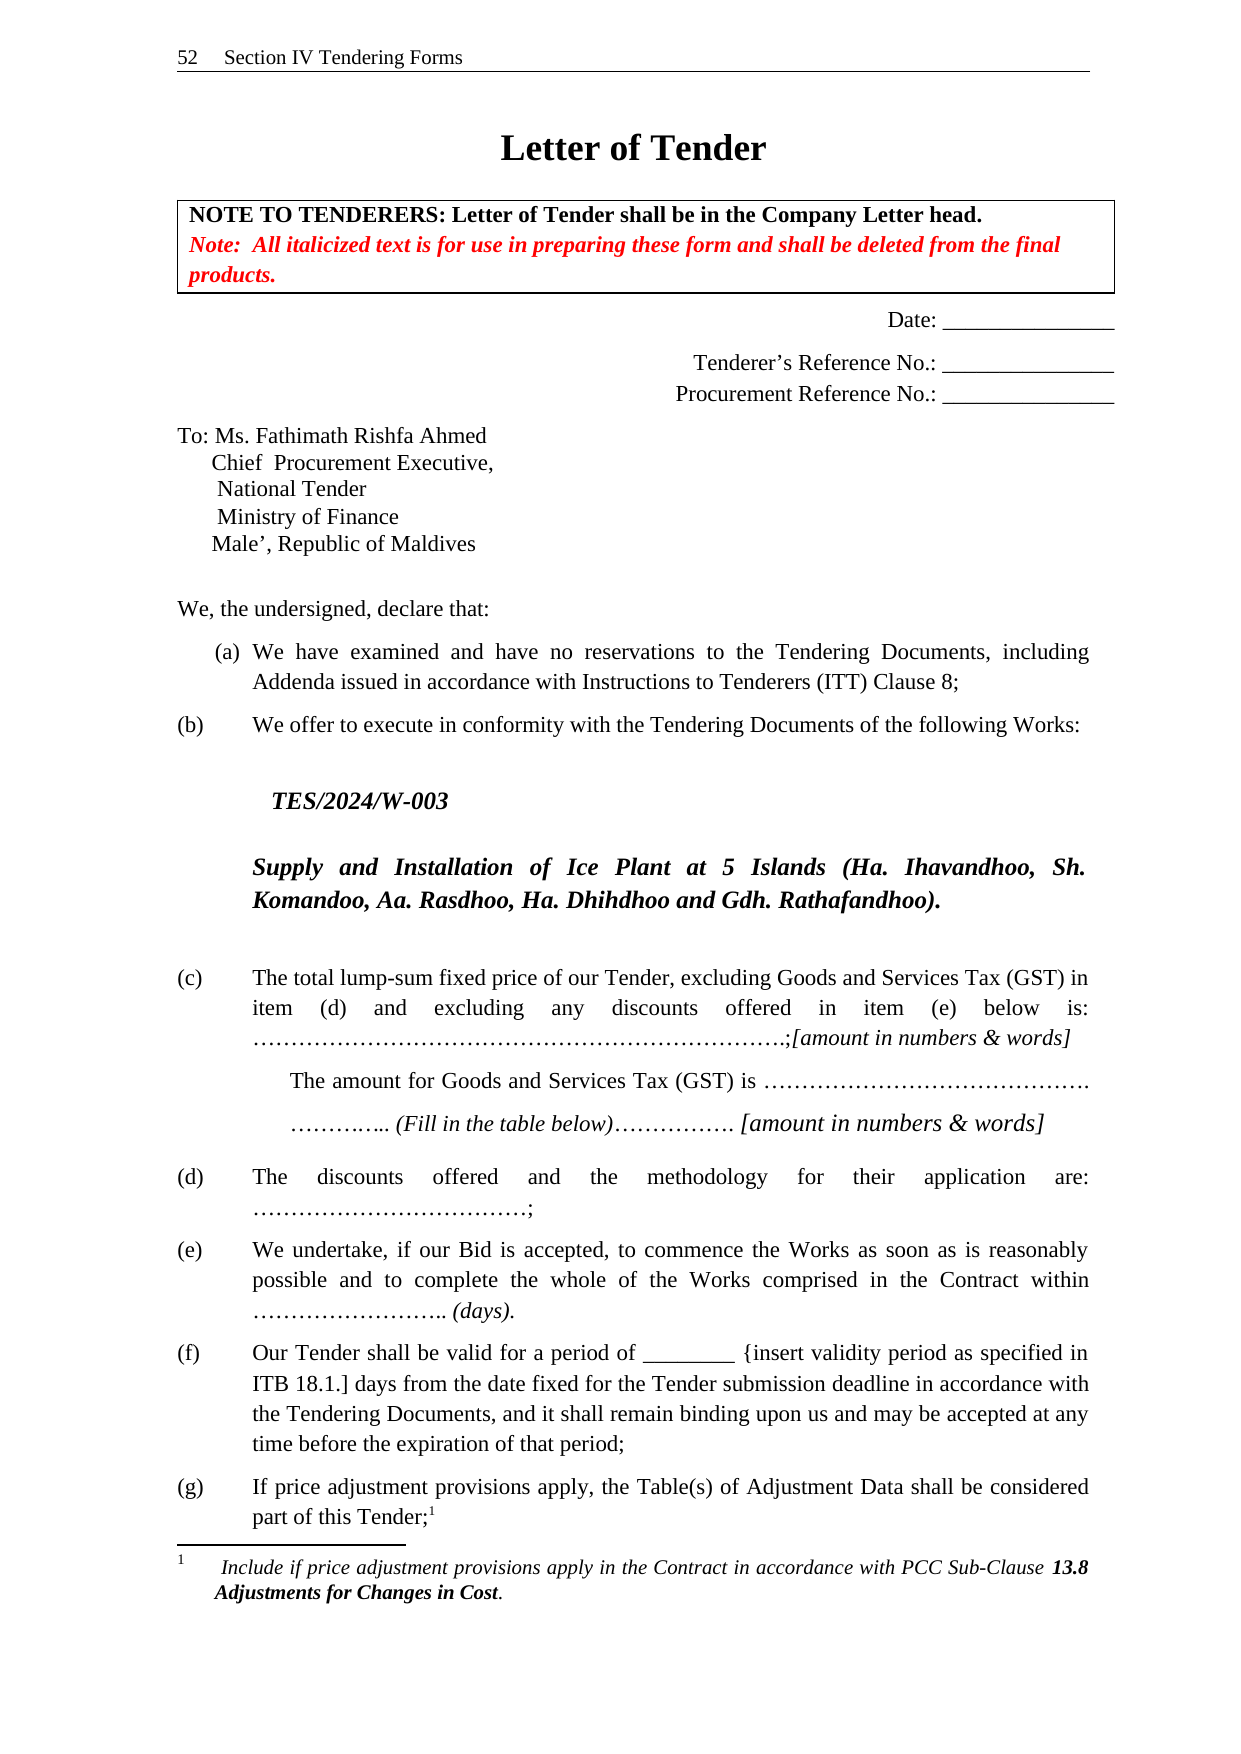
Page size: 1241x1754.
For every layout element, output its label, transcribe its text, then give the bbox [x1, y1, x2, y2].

list We undertake, if our Bid is accepted, to commence the Works as soon as is reasonably possible and to complete the whole of the Works comprised in the Contract within …………………….. (days). [177, 1236, 1090, 1323]
text TES/2024/W-003 [177, 786, 1090, 815]
list If price adjustment provisions apply, the Table(s) of Adjustment Data shall be considered part of this Tender; [177, 1473, 1090, 1529]
text Male’, Republic of Maldives [177, 530, 1090, 556]
text To: Ms. Fathimath Rishfa Ahmed [177, 422, 1090, 449]
list Our Tender shall be valid for a period of ________ {insert validity period as specified in ITB 18.1.] days from the date fixed for the Tender submission deadline in accordance with the Tendering Documents, and it shall remain binding upon us and may be accepted at any time before the expiration of that period; [177, 1339, 1090, 1456]
text Ministry of Finance [177, 503, 1090, 530]
text National Tender [177, 475, 1090, 501]
text Letter of Tender [177, 125, 1090, 168]
text Supply and Installation of Ice Plant at 5 Islands (Ha. Ihavandhoo, Sh. Komandoo, Aa. Rasdhoo, Ha. Dhihdhoo and Gdh. Rathafandhoo). [252, 852, 1090, 914]
text Tenderer’s Reference No.: _______________ Procurement Reference No.: _______________ [177, 349, 1090, 406]
text Date: _______________ [177, 306, 1090, 333]
text We, the undersigned, declare that: [177, 595, 1090, 621]
text Chief Procurement Executive, [177, 449, 1090, 475]
list The total lump-sum fixed price of our Tender, excluding Goods and Services Tax (GST) in item (d) and excluding any discounts offered in item (e) below is: …………………………………………………………….;[amount in numbers & words] [177, 964, 1090, 1051]
list The discounts offered and the methodology for their application are: ………………………………; [177, 1163, 1090, 1220]
table_header NOTE TO TENDERERS: Letter of Tender shall be in the Company Letter head. Note: All italicized text is for use in preparing these form and shall be deleted from the final products. [178, 201, 1114, 292]
text The amount for Goods and Services Tax (GST) is ……………………………………. ………….. (Fill in the table below)……………. [amount in numbers & words] [289, 1067, 1090, 1137]
list We have examined and have no reservations to the Tendering Documents, including Addenda issued in accordance with Instructions to Tenderers (ITT) Clause 8; [214, 638, 1090, 694]
list We offer to execute in conformity with the Tendering Documents of the following Works: [177, 711, 1090, 737]
